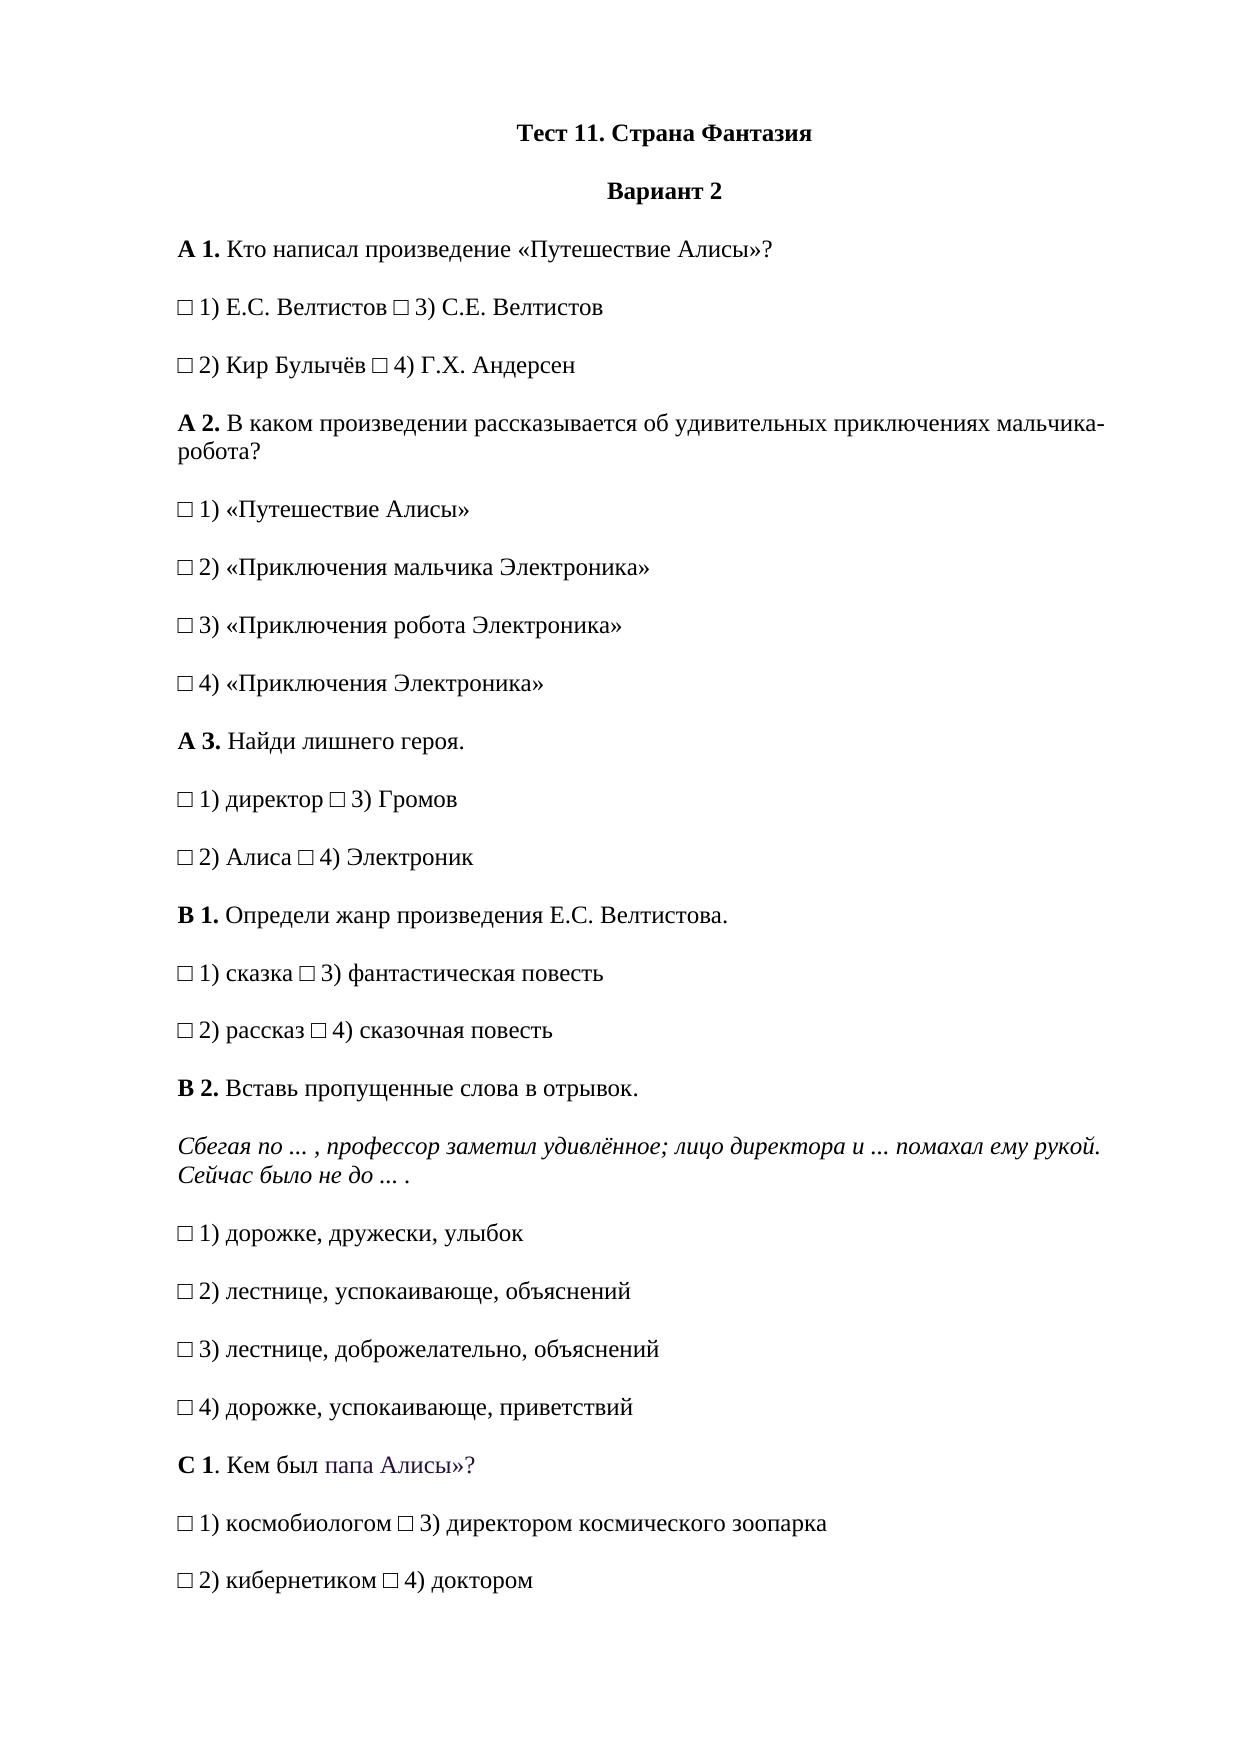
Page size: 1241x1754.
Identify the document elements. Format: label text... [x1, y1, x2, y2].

text Тест 11. Страна Фантазия [177, 118, 1152, 147]
text □ 2) кибернетиком □ 4) доктором [177, 1566, 1152, 1594]
text Сбегая по ... , профессор заметил удивлённое; лицо директора и ... помахал ему рукой. Сейчас было не до ... . [177, 1131, 1152, 1189]
text □ 3) «Приключения робота Электроника» [177, 610, 1152, 639]
text □ 2) Кир Булычёв □ 4) Г.Х. Андерсен [177, 350, 1152, 378]
text Вариант 2 [177, 176, 1152, 205]
text □ 1) космобиологом □ 3) директором космического зоопарка [177, 1508, 1152, 1536]
text □ 1) дорожке, дружески, улыбок [177, 1218, 1152, 1247]
text □ 2) «Приключения мальчика Электроника» [177, 552, 1152, 581]
text □ 2) Алиса □ 4) Электроник [177, 842, 1152, 871]
text □ 1) Е.С. Велтистов □ 3) С.Е. Велтистов [177, 292, 1152, 321]
text А 2. В каком произведении рассказывается об удивительных приключениях мальчика-робота? [177, 408, 1152, 465]
text В 1. Определи жанр произведения Е.С. Велтистова. [177, 900, 1152, 928]
text А З. Найди лишнего героя. [177, 726, 1152, 755]
text С 1. Кем был папа Алисы»? [177, 1450, 1152, 1478]
text □ 4) «Приключения Электроника» [177, 668, 1152, 697]
text □ 1) директор □ 3) Громов [177, 784, 1152, 813]
text □ 2) рассказ □ 4) сказочная повесть [177, 1016, 1152, 1044]
text □ 3) лестнице, доброжелательно, объяснений [177, 1334, 1152, 1363]
text □ 1) сказка □ 3) фантастическая повесть [177, 958, 1152, 986]
text □ 1) «Путешествие Алисы» [177, 494, 1152, 523]
text □ 2) лестнице, успокаивающе, объяснений [177, 1276, 1152, 1305]
text В 2. Вставь пропущенные слова в отрывок. [177, 1073, 1152, 1102]
text А 1. Кто написал произведение «Путешествие Алисы»? [177, 234, 1152, 263]
text □ 4) дорожке, успокаивающе, приветствий [177, 1392, 1152, 1421]
